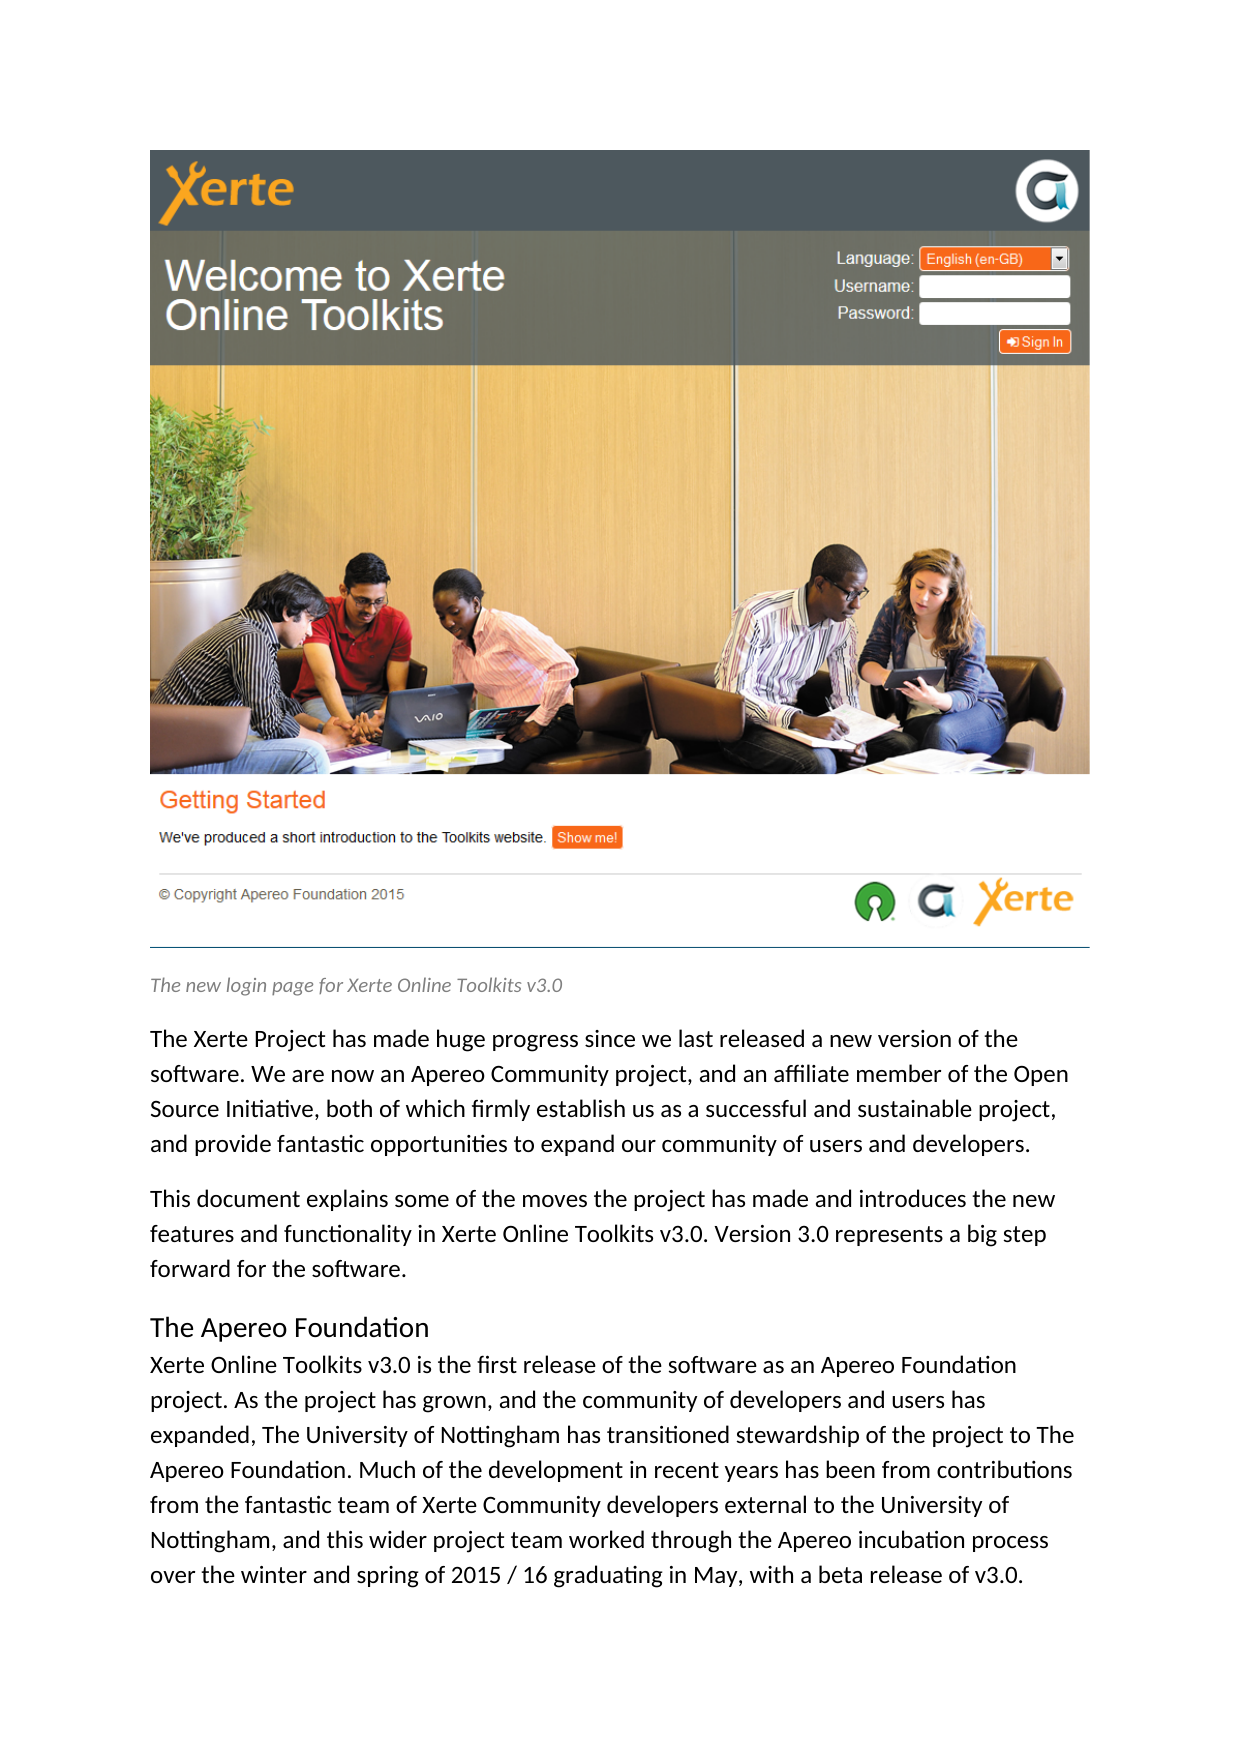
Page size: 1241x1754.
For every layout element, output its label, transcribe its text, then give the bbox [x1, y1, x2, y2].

text This document explains some of the moves the project has made and introduces the new features and functionality in Xerte Online Toolkits v3.0. Version 3.0 represents a big step forward for the software. [150, 1183, 1090, 1284]
text The new login page for Xerte Online Toolkits v3.0 [150, 973, 1090, 998]
text The Xerte Project has made huge progress since we last released a new version of the software. We are now an Apereo Community project, and an affiliate member of the Open Source Initiative, both of which firmly establish us as a successful and sustainable project, and provide fantastic opportunities to expand our community of users and developers. [150, 1023, 1090, 1158]
picture [150, 150, 1090, 948]
text The Apereo Foundation Xerte Online Toolkits v3.0 is the first release of the software as an Apereo Foundation project. As the project has grown, and the community of developers and users has expanded, The University of Nottingham has transitioned stewardship of the project to The Apereo Foundation. Much of the development in recent years has been from contributions from the fantastic team of Xerte Community developers external to the University of Nottingham, and this wider project team worked through the Apereo incubation process over the winter and spring of 2015 / 16 graduating in May, with a beta release of v3.0. [150, 1309, 1090, 1590]
